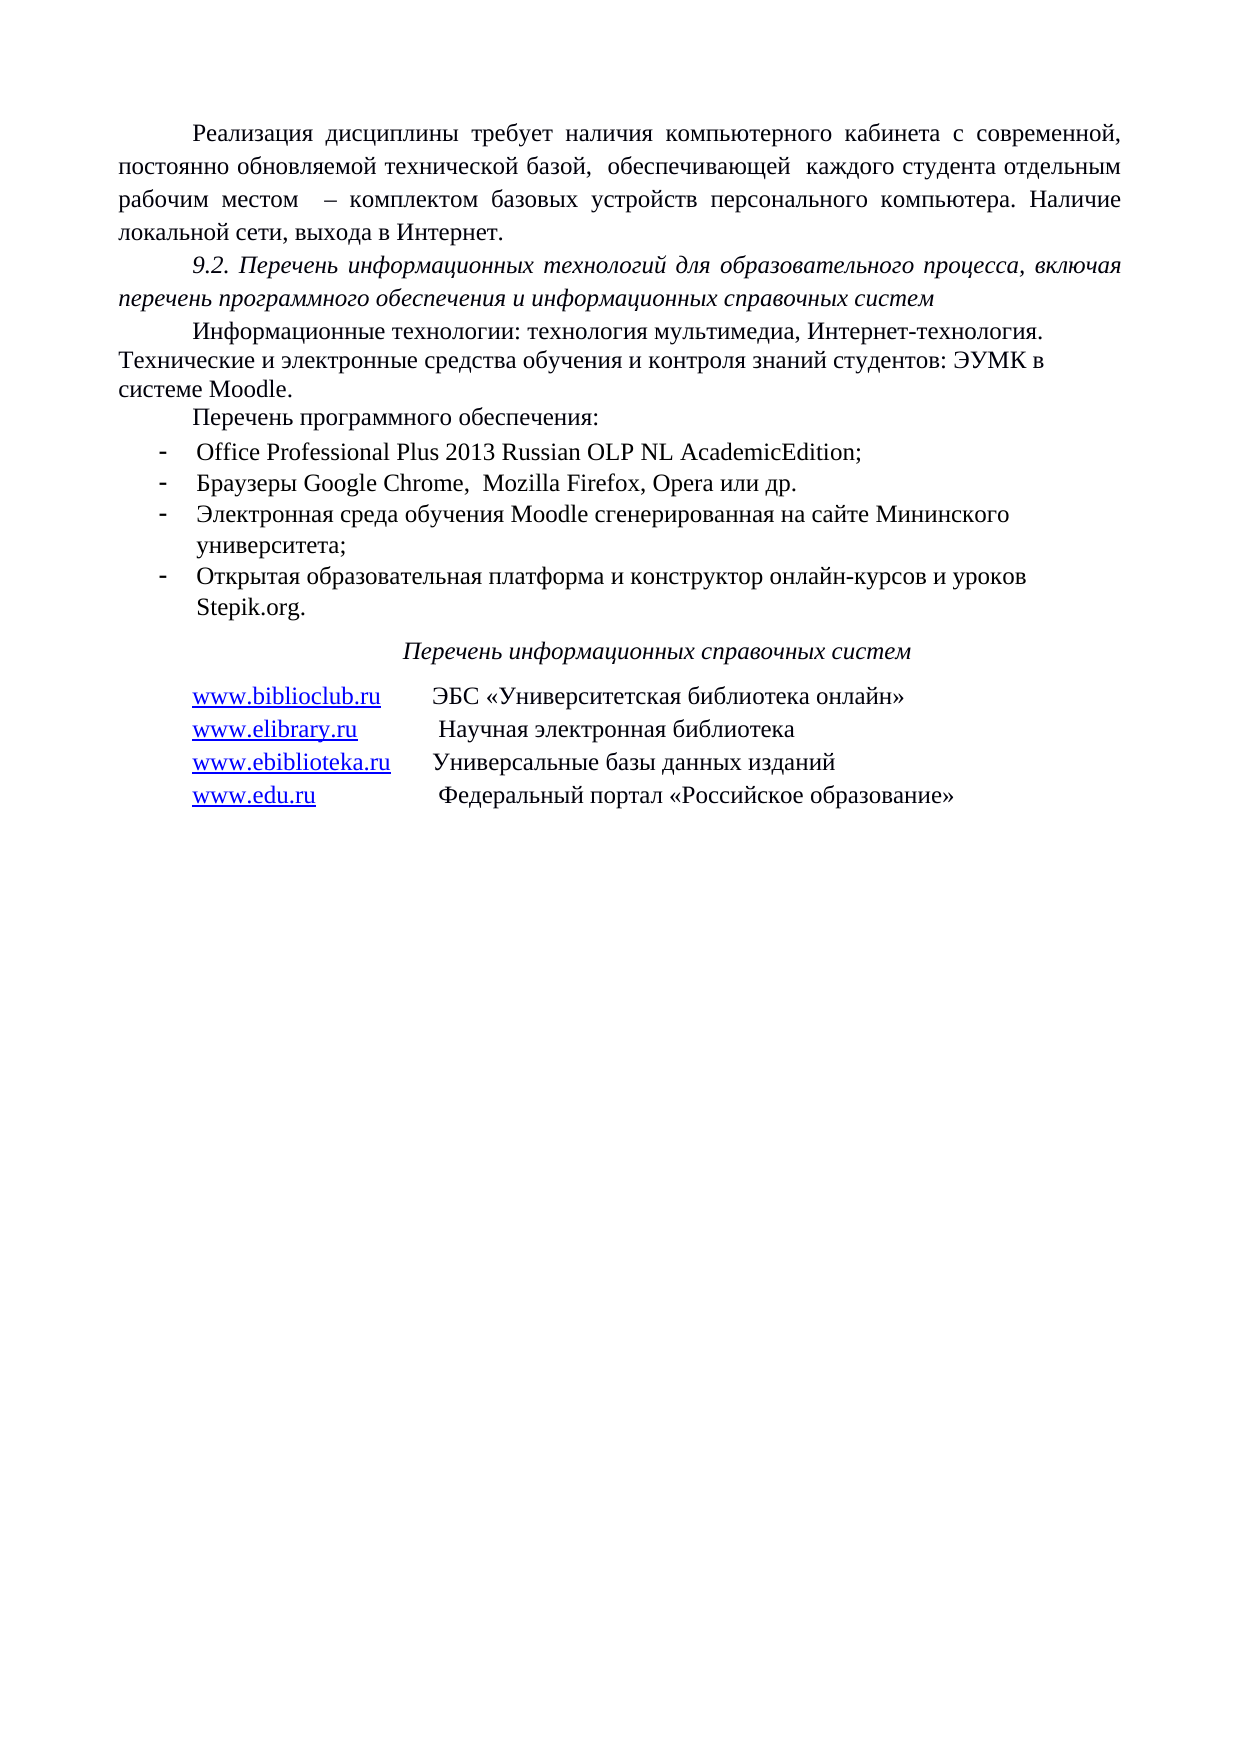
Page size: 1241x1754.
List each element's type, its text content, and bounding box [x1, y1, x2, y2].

list Браузеры Google Chrome, Mozilla Firefox, Opera или др. [159, 468, 1119, 497]
list Открытая образовательная платформа и конструктор онлайн-курсов и уроков Stepik.org. [159, 561, 1119, 621]
list Office Professional Plus 2013 Russian OLP NL AcademicEdition; [159, 437, 1119, 466]
list Электронная среда обучения Moodle сгенерированная на сайте Мининского университета; [159, 499, 1119, 559]
text Перечень программного обеспечения: [118, 402, 1122, 431]
text www.elibrary.ru Научная электронная библиотека [118, 714, 1122, 743]
text Реализация дисциплины требует наличия компьютерного кабинета с современной, постоянно обновляемой технической базой, обеспечивающей каждого студента отдельным рабочим местом – комплектом базовых устройств персонального компьютера. Наличие локальной сети, выхода в Интернет. [118, 118, 1122, 246]
text www.biblioclub.ru ЭБС «Университетская библиотека онлайн» [118, 681, 1122, 710]
text Информационные технологии: технология мультимедиа, Интернет-технология. [118, 316, 1122, 345]
text www.ebiblioteka.ru Универсальные базы данных изданий [118, 747, 1122, 776]
text Технические и электронные средства обучения и контроля знаний студентов: ЭУМК в системе Moodle. [118, 345, 1122, 402]
text Перечень информационных справочных систем [118, 636, 1122, 664]
text 9.2. Перечень информационных технологий для образовательного процесса, включая перечень программного обеспечения и информационных справочных систем [118, 250, 1122, 312]
text www.edu.ru Федеральный портал «Российское образование» [118, 780, 1122, 809]
